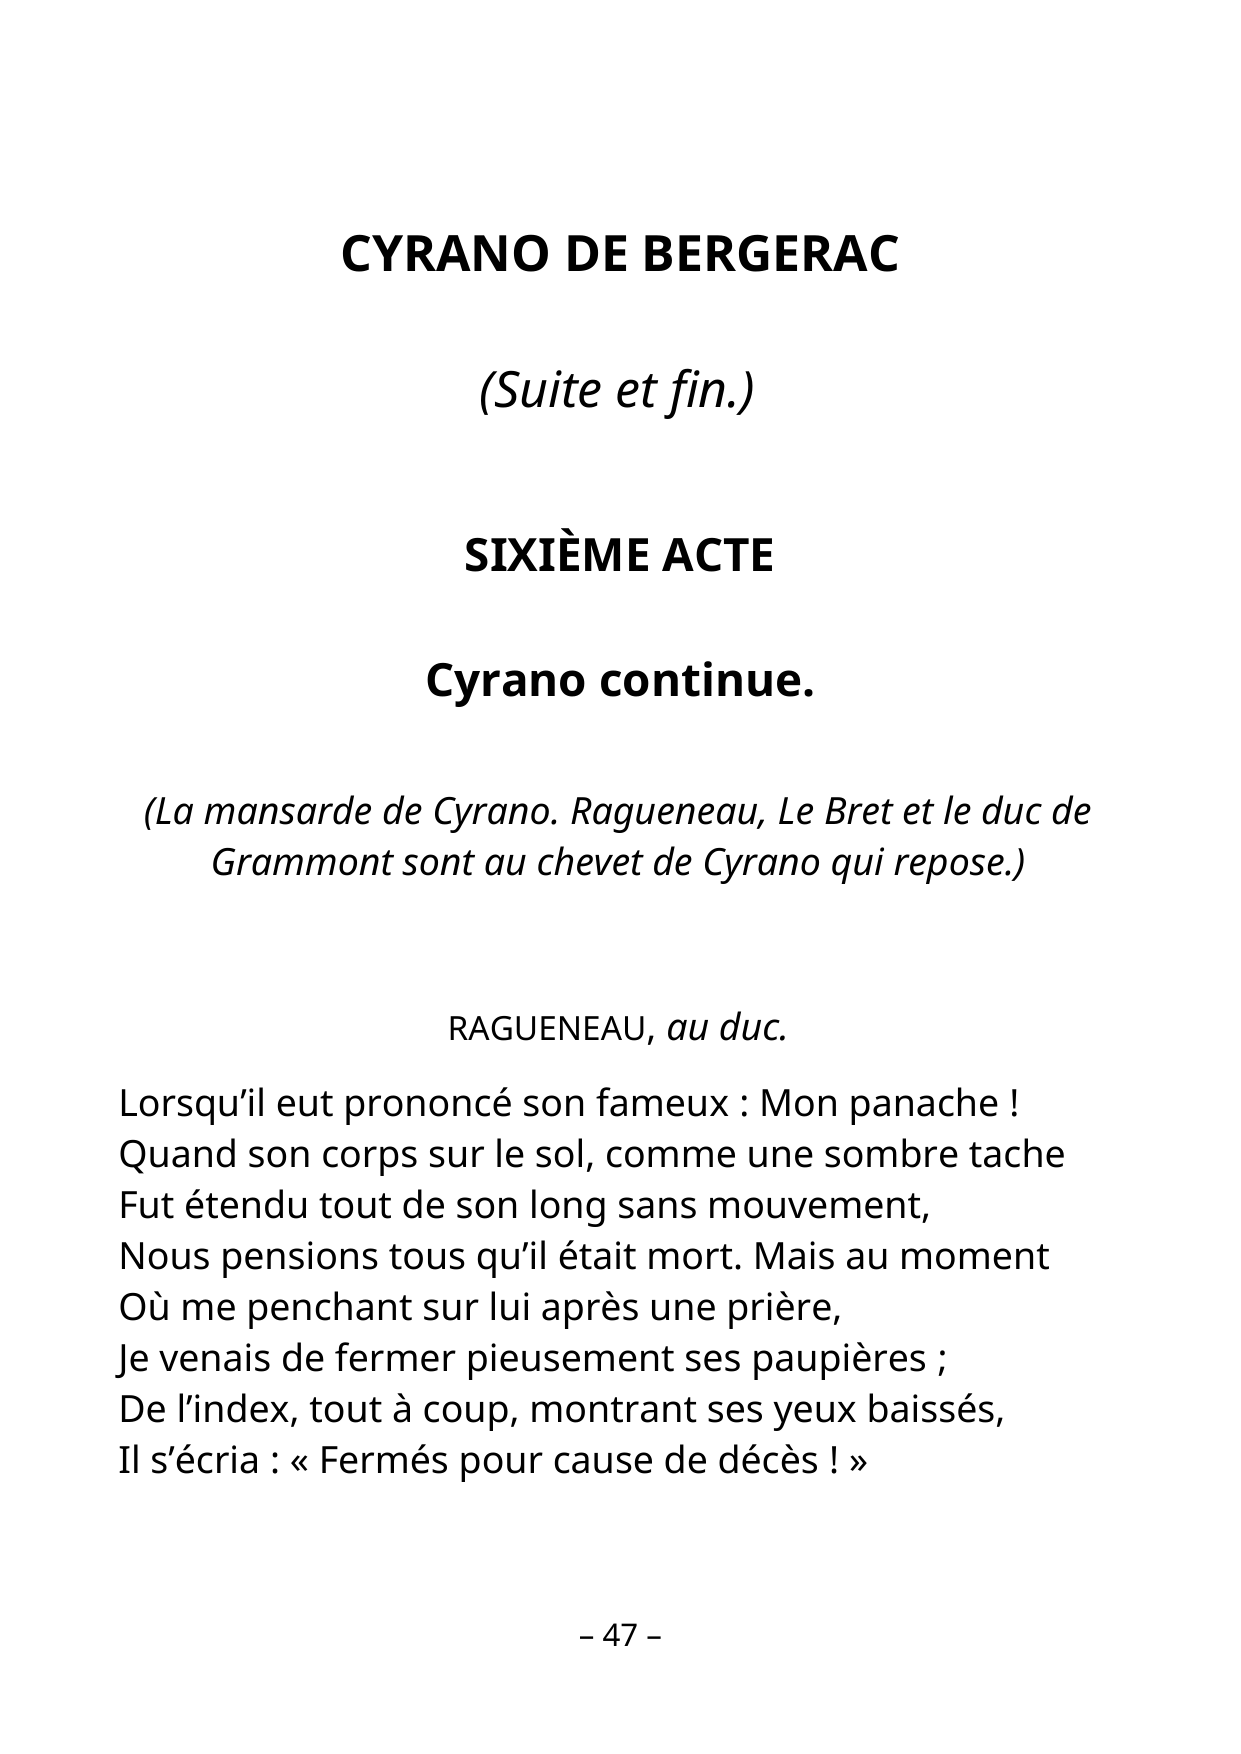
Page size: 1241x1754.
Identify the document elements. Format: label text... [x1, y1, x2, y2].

subtitle CYRANO DE BERGERAC (Suite et fin.) [118, 218, 1122, 422]
subtitle SIXIÈME ACTE Cyrano continue. [118, 522, 1122, 710]
text Il s’écria : « Fermés pour cause de décès ! » [118, 1434, 1122, 1485]
text Nous pensions tous qu’il était mort. Mais au moment [118, 1229, 1122, 1281]
text RAGUENEAU, au duc. [118, 1000, 1122, 1051]
text (La mansarde de Cyrano. Ragueneau, Le Bret et le duc de Grammont sont au chevet de Cyrano qui repose.) [118, 785, 1122, 887]
text Où me penchant sur lui après une prière, [118, 1281, 1122, 1332]
text De l’index, tout à coup, montrant ses yeux baissés, [118, 1383, 1122, 1434]
text Je venais de fermer pieusement ses paupières ; [118, 1332, 1122, 1383]
text Quand son corps sur le sol, comme une sombre tache [118, 1127, 1122, 1178]
text Lorsqu’il eut prononcé son fameux : Mon panache ! [118, 1076, 1122, 1127]
text Fut étendu tout de son long sans mouvement, [118, 1178, 1122, 1229]
